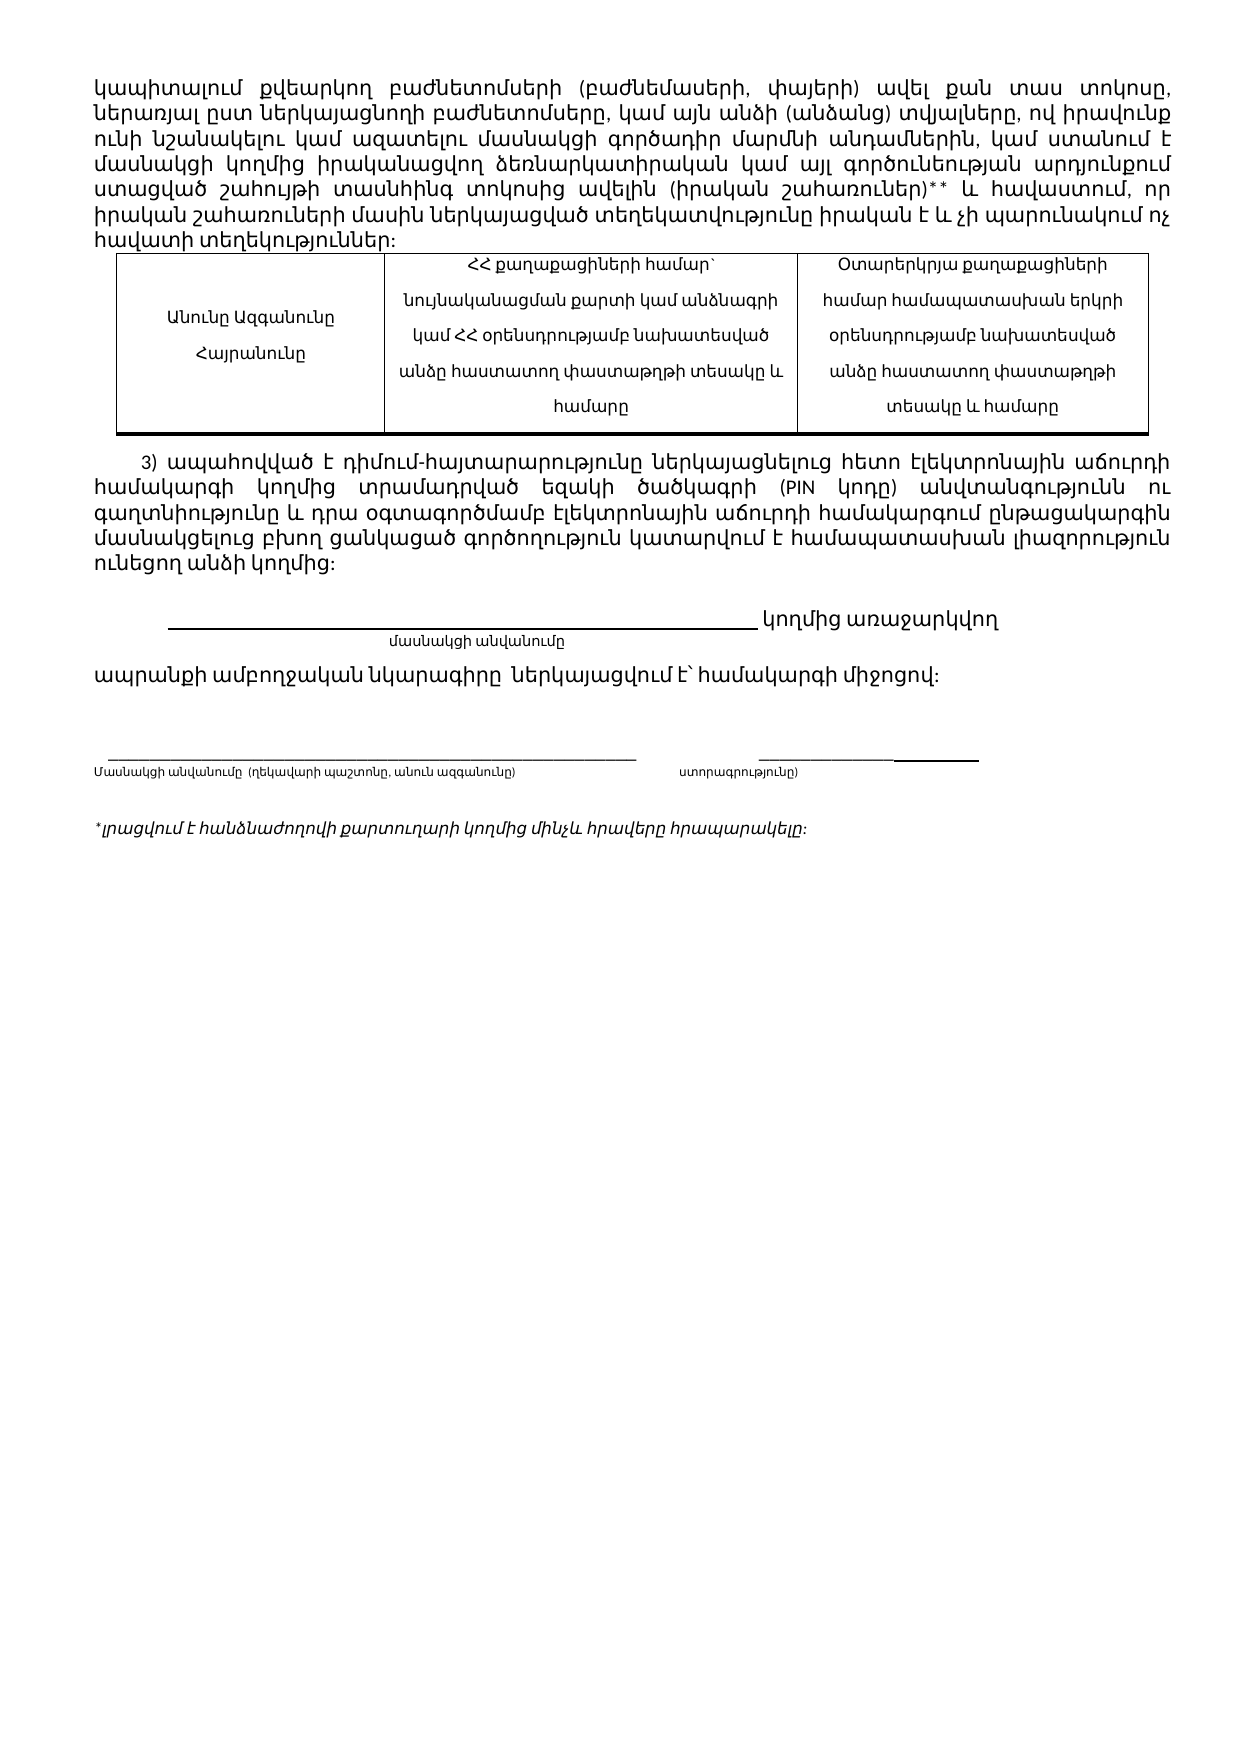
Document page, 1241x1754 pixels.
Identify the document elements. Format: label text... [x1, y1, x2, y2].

text *լրացվում է հանձնաժողովի քարտուղարի կողմից մինչև հրավերը հրապարակելը: [94, 818, 1171, 839]
table_header Անունը Ազգանունը Հայրանունը [117, 254, 384, 432]
text 3) ապահովված է դիմում-հայտարարությունը ներկայացնելուց հետո էլեկտրոնային աճուրդի համակարգի կողմից տրամադրված եզակի ծածկագրի (PIN կոդը) անվտանգությունն ու գաղտնիությունը և դրա օգտագործմամբ էլեկտրոնային աճուրդի համակարգում ընթացակարգին մասնակցելուց բխող ցանկացած գործողություն կատարվում է համապատասխան լիազորություն ունեցող անձի կողմից: [94, 449, 1171, 576]
text ապրանքի ամբողջական նկարագիրը ներկայացվում է՝ համակարգի միջոցով: [94, 662, 1171, 688]
text մասնակցի անվանումը [94, 632, 1171, 662]
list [94, 75, 1171, 253]
text կողմից առաջարկվող [94, 607, 1171, 632]
text ___________________________________________________ _____________ Մասնակցի անվանումը (ղեկավարի պաշտոնը, անուն ազգանունը) ստորագրությունը) [94, 739, 1171, 789]
table_header Օտարերկրյա քաղաքացիների համար համապատասխան երկրի օրենսդրությամբ նախատեսված անձը հաստատող փաստաթղթի տեսակը և համարը [798, 254, 1148, 432]
table_header ՀՀ քաղաքացիների համար` նույնականացման քարտի կամ անձնագրի կամ ՀՀ օրենսդրությամբ նախատեսված անձը հաստատող փաստաթղթի տեսակը և համարը [385, 254, 797, 432]
